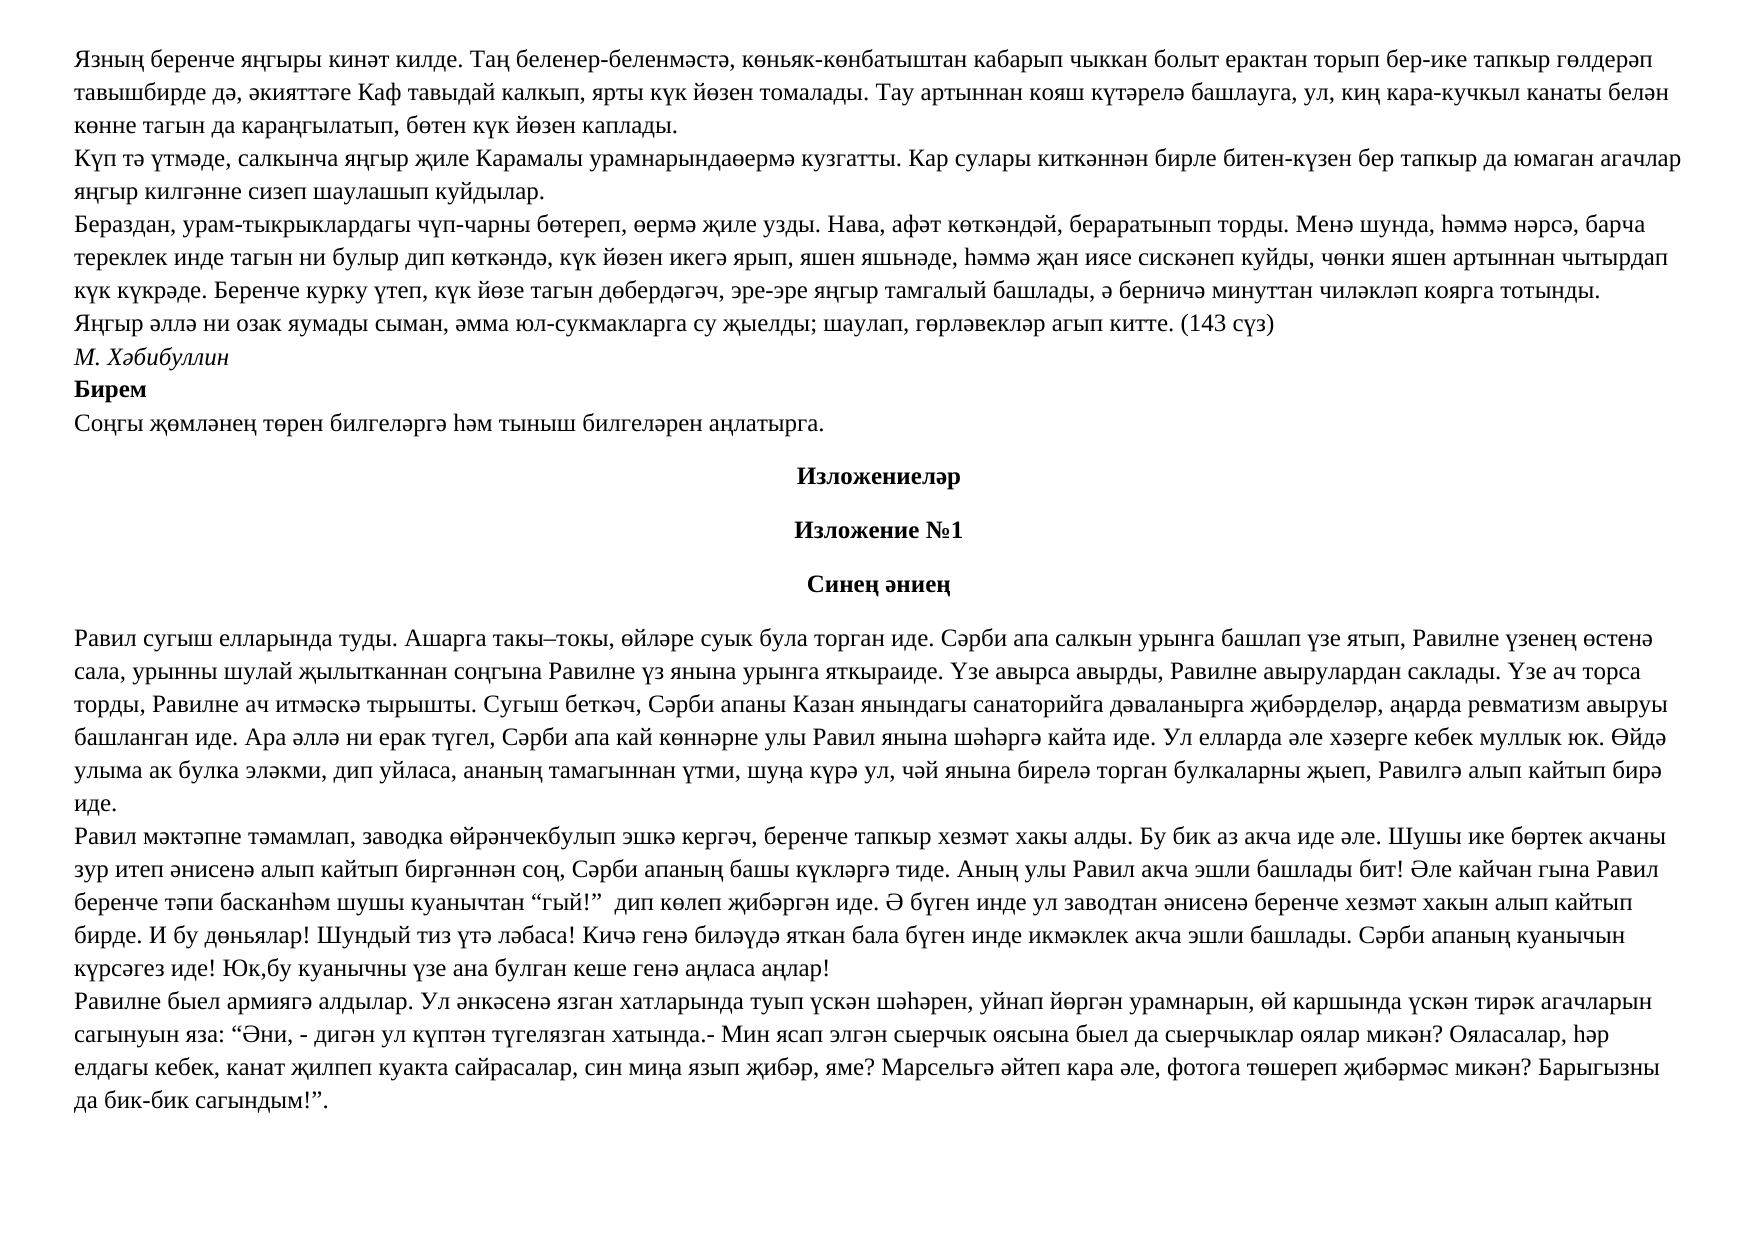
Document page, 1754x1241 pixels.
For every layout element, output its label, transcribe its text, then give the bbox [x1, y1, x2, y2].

text Язның беренче яңгыры кинәт килде. Таң беленер-беленмәстә, көньяк-көнбатыштан кабарып чыккан болыт ерактан торып бер-ике тапкыр гөлдерәп тавышбирде дә, әкияттәге Каф тавыдай калкып, ярты күк йөзен томалады. Тау артыннан кояш күтәрелә башлауга, ул, киң кара-кучкыл канаты белән көнне тагын да караңгылатып, бөтен күк йөзен каплады. [74, 44, 1683, 139]
text Бераздан, урам-тыкрыклардагы чүп-чарны бөтереп, өермә җиле узды. Нава, афәт көткәндәй, бераратынып торды. Менә шунда, һәммә нәрсә, барча тереклек инде тагын ни булыр дип көткәндә, күк йөзен икегә ярып, яшен яшьнәде, һәммә җан иясе сискәнеп куйды, чөнки яшен артыннан чытырдап күк күкрәде. Беренче курку үтеп, күк йөзе тагын дөбердәгәч, эре-эре яңгыр тамгалый башлады, ә берничә минуттан чиләкләп коярга тотынды. [74, 209, 1683, 304]
text Равил сугыш елларында туды. Ашарга такы–токы, өйләре суык була торган иде. Сәрби апа салкын урынга башлап үзе ятып, Равилне үзенең өстенә сала, урынны шулай җылытканнан соңгына Равилне үз янына урынга яткыраиде. Үзе авырса авырды, Равилне авырулардан саклады. Үзе ач торса торды, Равилне ач итмәскә тырышты. Сугыш беткәч, Сәрби апаны Казан янындагы санаторийга дәваланырга җибәрделәр, аңарда ревматизм авыруы башланган иде. Ара әллә ни ерак түгел, Сәрби апа кай көннәрне улы Равил янына шәһәргә кайта иде. Ул елларда әле хәзерге кебек муллык юк. Өйдә улыма ак булка эләкми, дип уйласа, ананың тамагыннан үтми, шуңа күрә ул, чәй янына бирелә торган булкаларны җыеп, Равилгә алып кайтып бирә иде. [74, 623, 1683, 817]
text Соңгы җөмләнең төрен билгеләргә һәм тыныш билгеләрен аңлатырга. [74, 408, 1683, 436]
text Изложение №1 [74, 515, 1683, 544]
text М. Хәбибуллин [74, 342, 1683, 370]
text Изложениеләр [74, 461, 1683, 490]
text Күп тә үтмәде, салкынча яңгыр җиле Карамалы урамнарындаөермә кузгатты. Кар сулары киткәннән бирле битен-күзен бер тапкыр да юмаган агачлар яңгыр килгәнне сизеп шаулашып куйдылар. [74, 143, 1683, 205]
text Бирем [74, 374, 1683, 403]
text Яңгыр әллә ни озак яумады сыман, әмма юл-сукмакларга су җыелды; шаулап, гөрләвекләр агып китте. (143 сүз) [74, 308, 1683, 337]
text Синең әниең [74, 569, 1683, 598]
text Равил мәктәпне тәмамлап, заводка өйрәнчекбулып эшкә кергәч, беренче тапкыр хезмәт хакы алды. Бу бик аз акча иде әле. Шушы ике бөртек акчаны зур итеп әнисенә алып кайтып биргәннән соң, Сәрби апаның башы күкләргә тиде. Аның улы Равил акча эшли башлады бит! Әле кайчан гына Равил беренче тәпи басканһәм шушы куанычтан “гый!” дип көлеп җибәргән иде. Ә бүген инде ул заводтан әнисенә беренче хезмәт хакын алып кайтып бирде. И бу дөньялар! Шундый тиз үтә ләбаса! Кичә генә биләүдә яткан бала бүген инде икмәклек акча эшли башлады. Сәрби апаның куанычын күрсәгез иде! Юк,бу куанычны үзе ана булган кеше генә аңласа аңлар! [74, 821, 1683, 982]
text Равилне быел армиягә алдылар. Ул әнкәсенә язган хатларында туып үскән шәһәрен, уйнап йөргән урамнарын, өй каршында үскән тирәк агачларын сагынуын яза: “Әни, - дигән ул күптән түгелязган хатында.- Мин ясап элгән сыерчык оясына быел да сыерчыклар оялар микән? Ояласалар, һәр елдагы кебек, канат җилпеп куакта сайрасалар, син миңа язып җибәр, яме? Марсельгә әйтеп кара әле, фотога төшереп җибәрмәс микән? Барыгызны да бик-бик сагындым!”. [74, 986, 1683, 1114]
